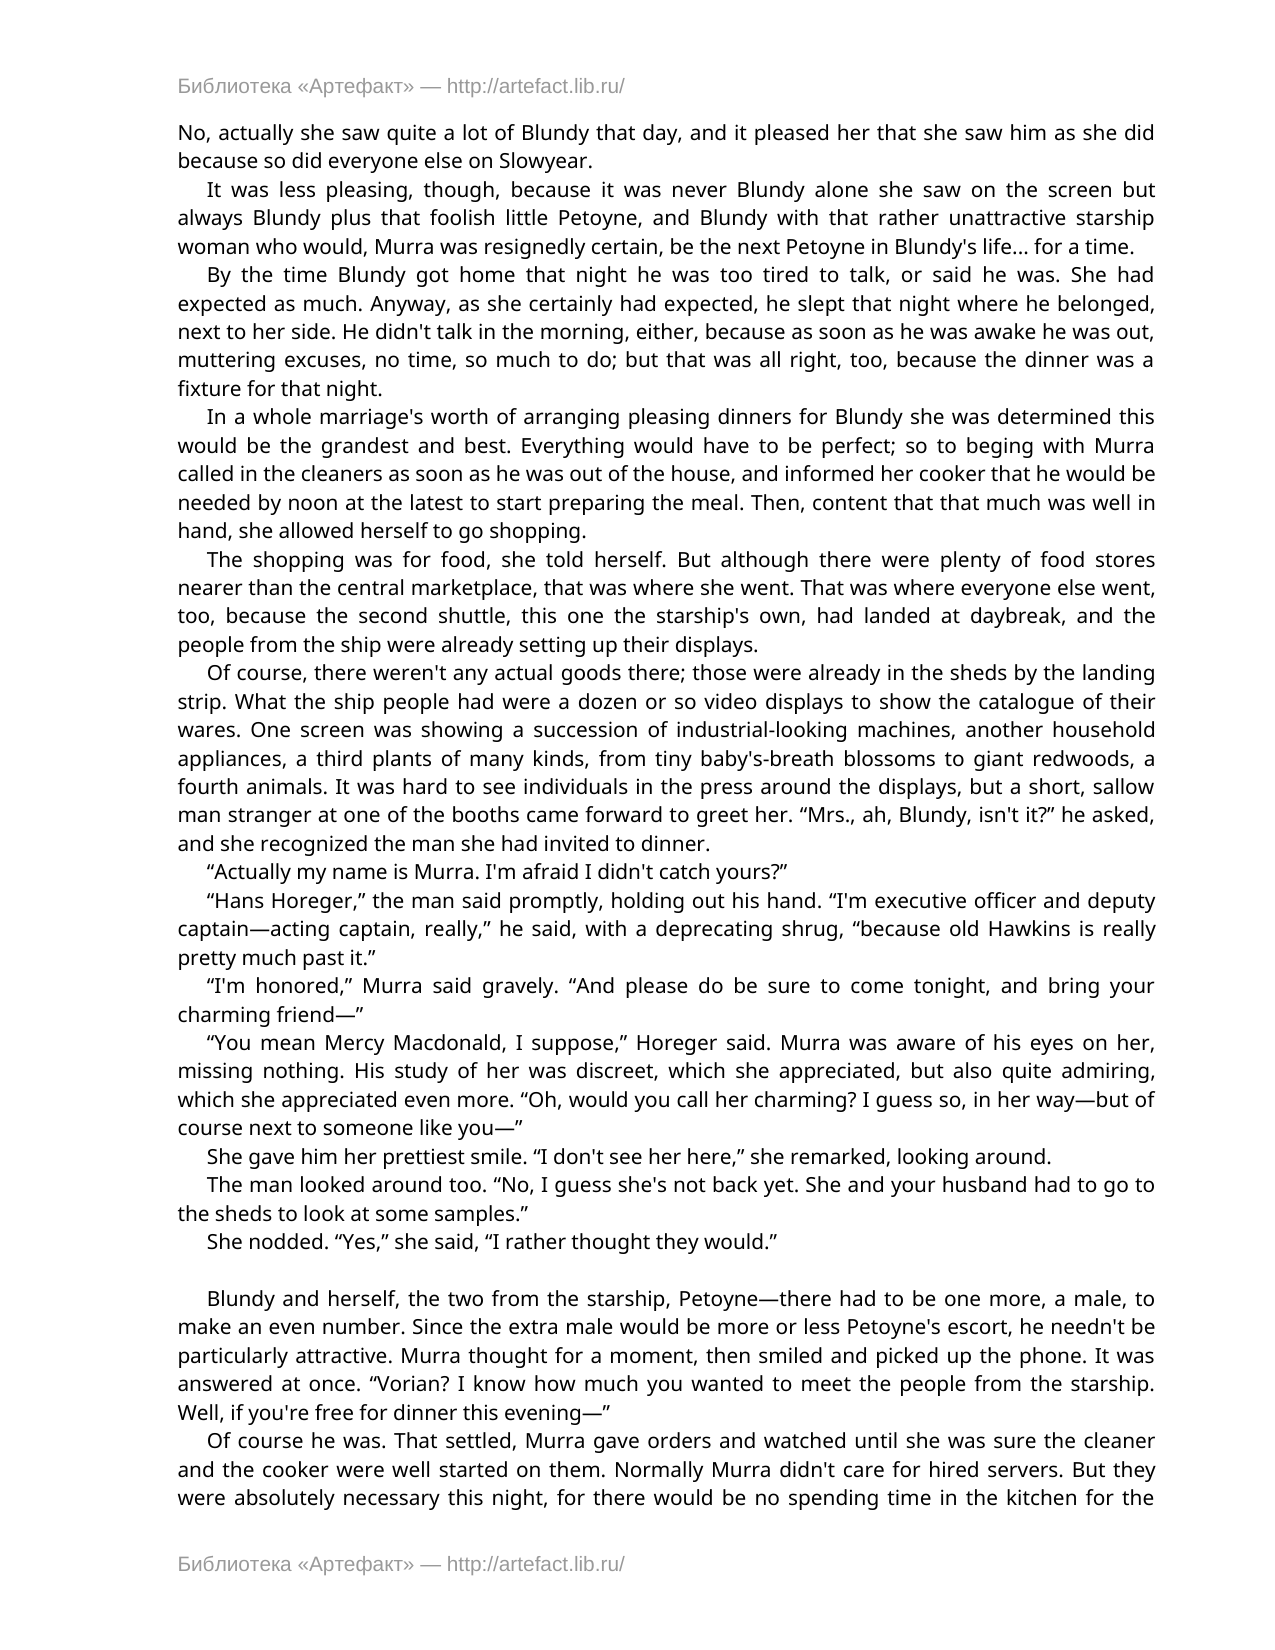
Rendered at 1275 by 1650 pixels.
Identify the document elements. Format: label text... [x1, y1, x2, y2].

text Of course, there weren't any actual goods there; those were already in the sheds by the landing strip. What the ship people had were a dozen or so video displays to show the catalogue of their wares. One screen was showing a succession of industrial-looking machines, another household appliances, a third plants of many kinds, from tiny baby's-breath blossoms to giant redwoods, a fourth animals. It was hard to see individuals in the press around the displays, but a short, sallow man stranger at one of the booths came forward to greet her. “Mrs., ah, Blundy, isn't it?” he asked, and she recognized the man she had invited to dinner. [177, 658, 1157, 857]
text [177, 1426, 1157, 1512]
text Blundy and herself, the two from the starship, Petoyne—there had to be one more, a male, to make an even number. Since the extra male would be more or less Petoyne's escort, he needn't be particularly attractive. Murra thought for a moment, then smiled and picked up the phone. It was answered at once. “Vorian? I know how much you wanted to meet the people from the starship. Well, if you're free for dinner this evening—” [177, 1284, 1157, 1426]
text “Actually my name is Murra. I'm afraid I didn't catch yours?” [177, 857, 1157, 886]
text In a whole marriage's worth of arranging pleasing dinners for Blundy she was determined this would be the grandest and best. Everything would have to be perfect; so to beging with Murra called in the cleaners as soon as he was out of the house, and informed her cooker that he would be needed by noon at the latest to start preparing the meal. Then, content that that much was well in hand, she allowed herself to go shopping. [177, 402, 1157, 545]
text It was less pleasing, though, because it was never Blundy alone she saw on the screen but always Blundy plus that foolish little Petoyne, and Blundy with that rather unattractive starship woman who would, Murra was resignedly certain, be the next Petoyne in Blundy's life... for a time. [177, 175, 1157, 260]
text By the time Blundy got home that night he was too tired to talk, or said he was. She had expected as much. Anyway, as she certainly had expected, he slept that night where he belonged, next to her side. He didn't talk in the morning, either, because as soon as he was awake he was out, muttering excuses, no time, so much to do; but that was all right, too, because the dinner was a fixture for that night. [177, 260, 1157, 402]
text “I'm honored,” Murra said gravely. “And please do be sure to come tonight, and bring your charming friend—” [177, 971, 1157, 1028]
text The shopping was for food, she told herself. But although there were plenty of food stores nearer than the central marketplace, that was where she went. That was where everyone else went, too, because the second shuttle, this one the starship's own, had landed at daybreak, and the people from the ship were already setting up their displays. [177, 545, 1157, 658]
text “Hans Horeger,” the man said promptly, holding out his hand. “I'm executive officer and deputy captain—acting captain, really,” he said, with a deprecating shrug, “because old Hawkins is really pretty much past it.” [177, 886, 1157, 971]
text “You mean Mercy Macdonald, I suppose,” Horeger said. Murra was aware of his eyes on her, missing nothing. His study of her was discreet, which she appreciated, but also quite admiring, which she appreciated even more. “Oh, would you call her charming? I guess so, in her way—but of course next to someone like you—” [177, 1028, 1157, 1142]
text The man looked around too. “No, I guess she's not back yet. She and your husband had to go to the sheds to look at some samples.” [177, 1170, 1157, 1227]
text She nodded. “Yes,” she said, “I rather thought they would.” [177, 1227, 1157, 1256]
text She gave him her prettiest smile. “I don't see her here,” she remarked, looking around. [177, 1142, 1157, 1170]
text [177, 118, 1157, 175]
